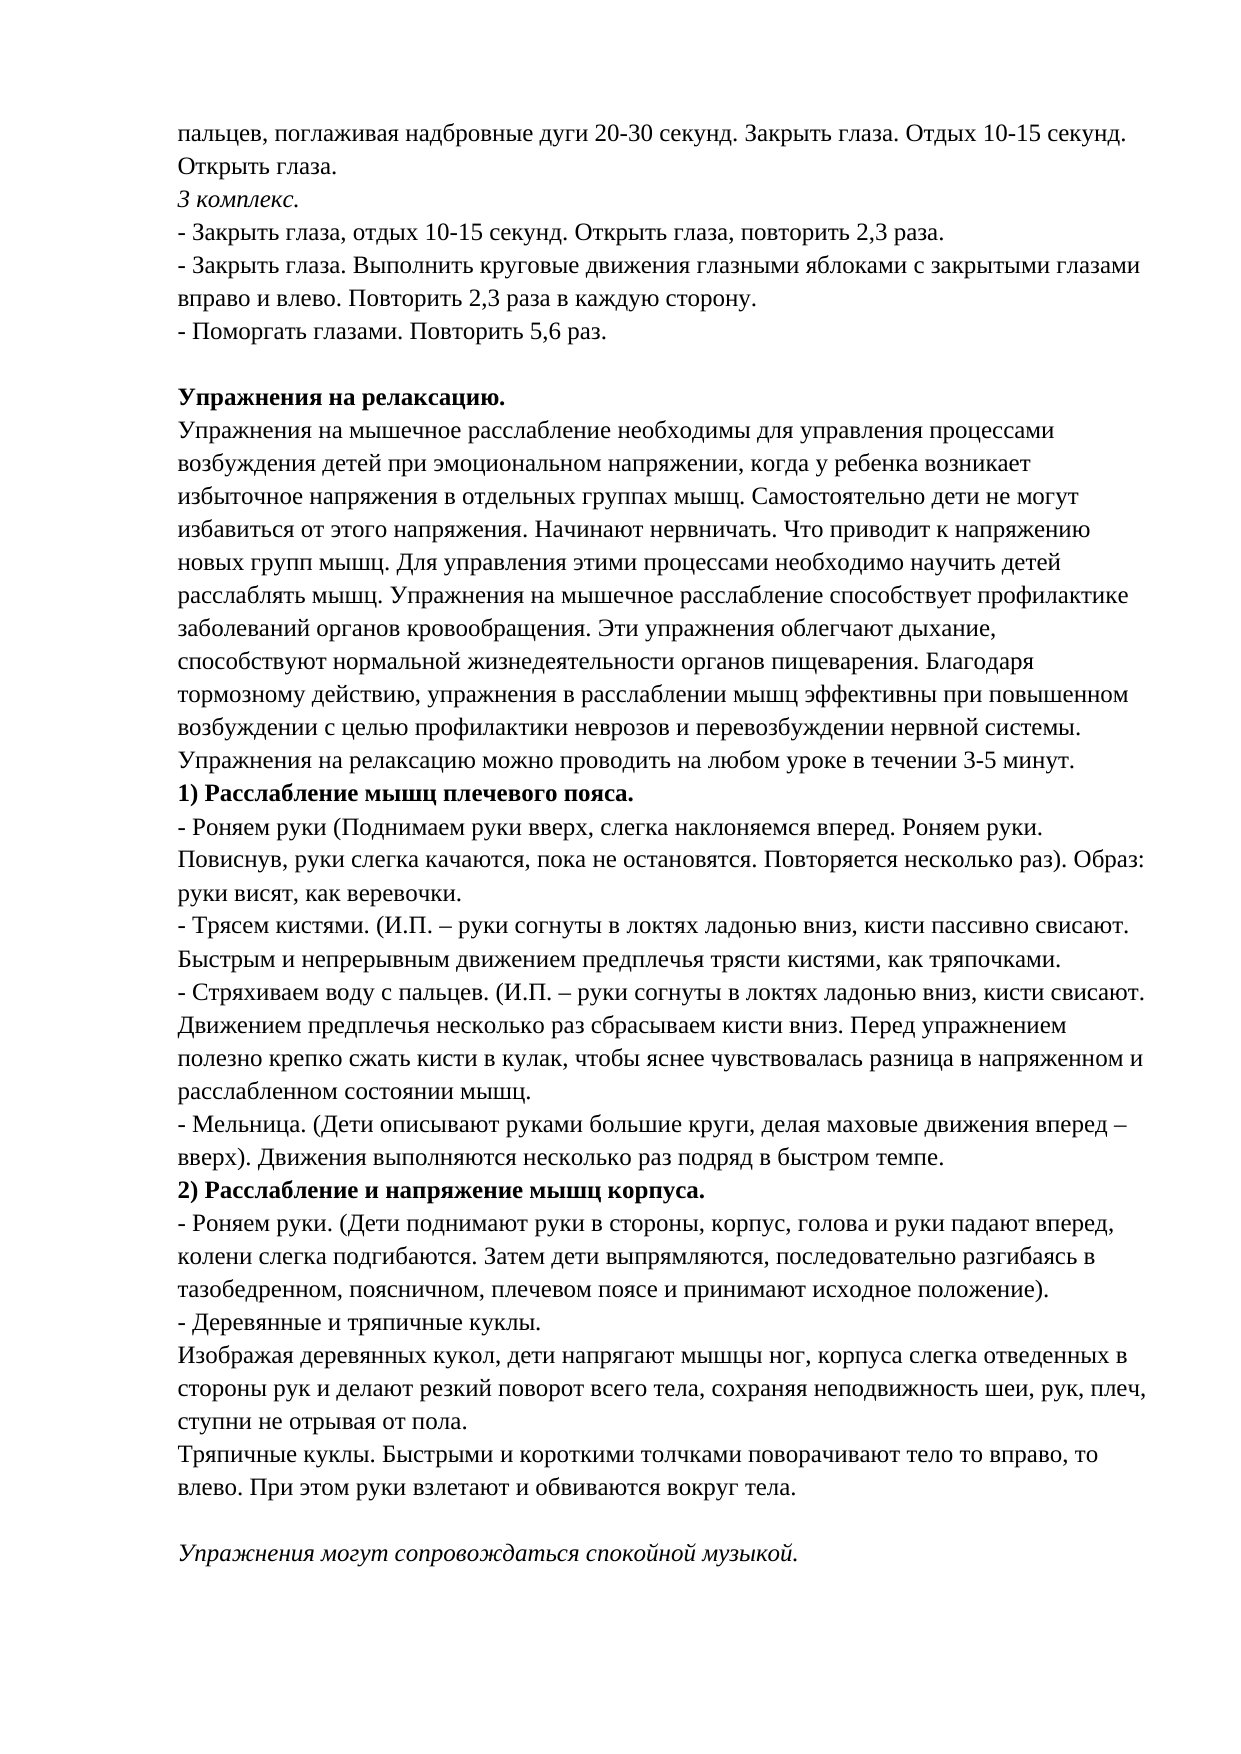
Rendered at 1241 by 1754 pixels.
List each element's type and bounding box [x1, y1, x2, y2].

text [177, 118, 1152, 1567]
